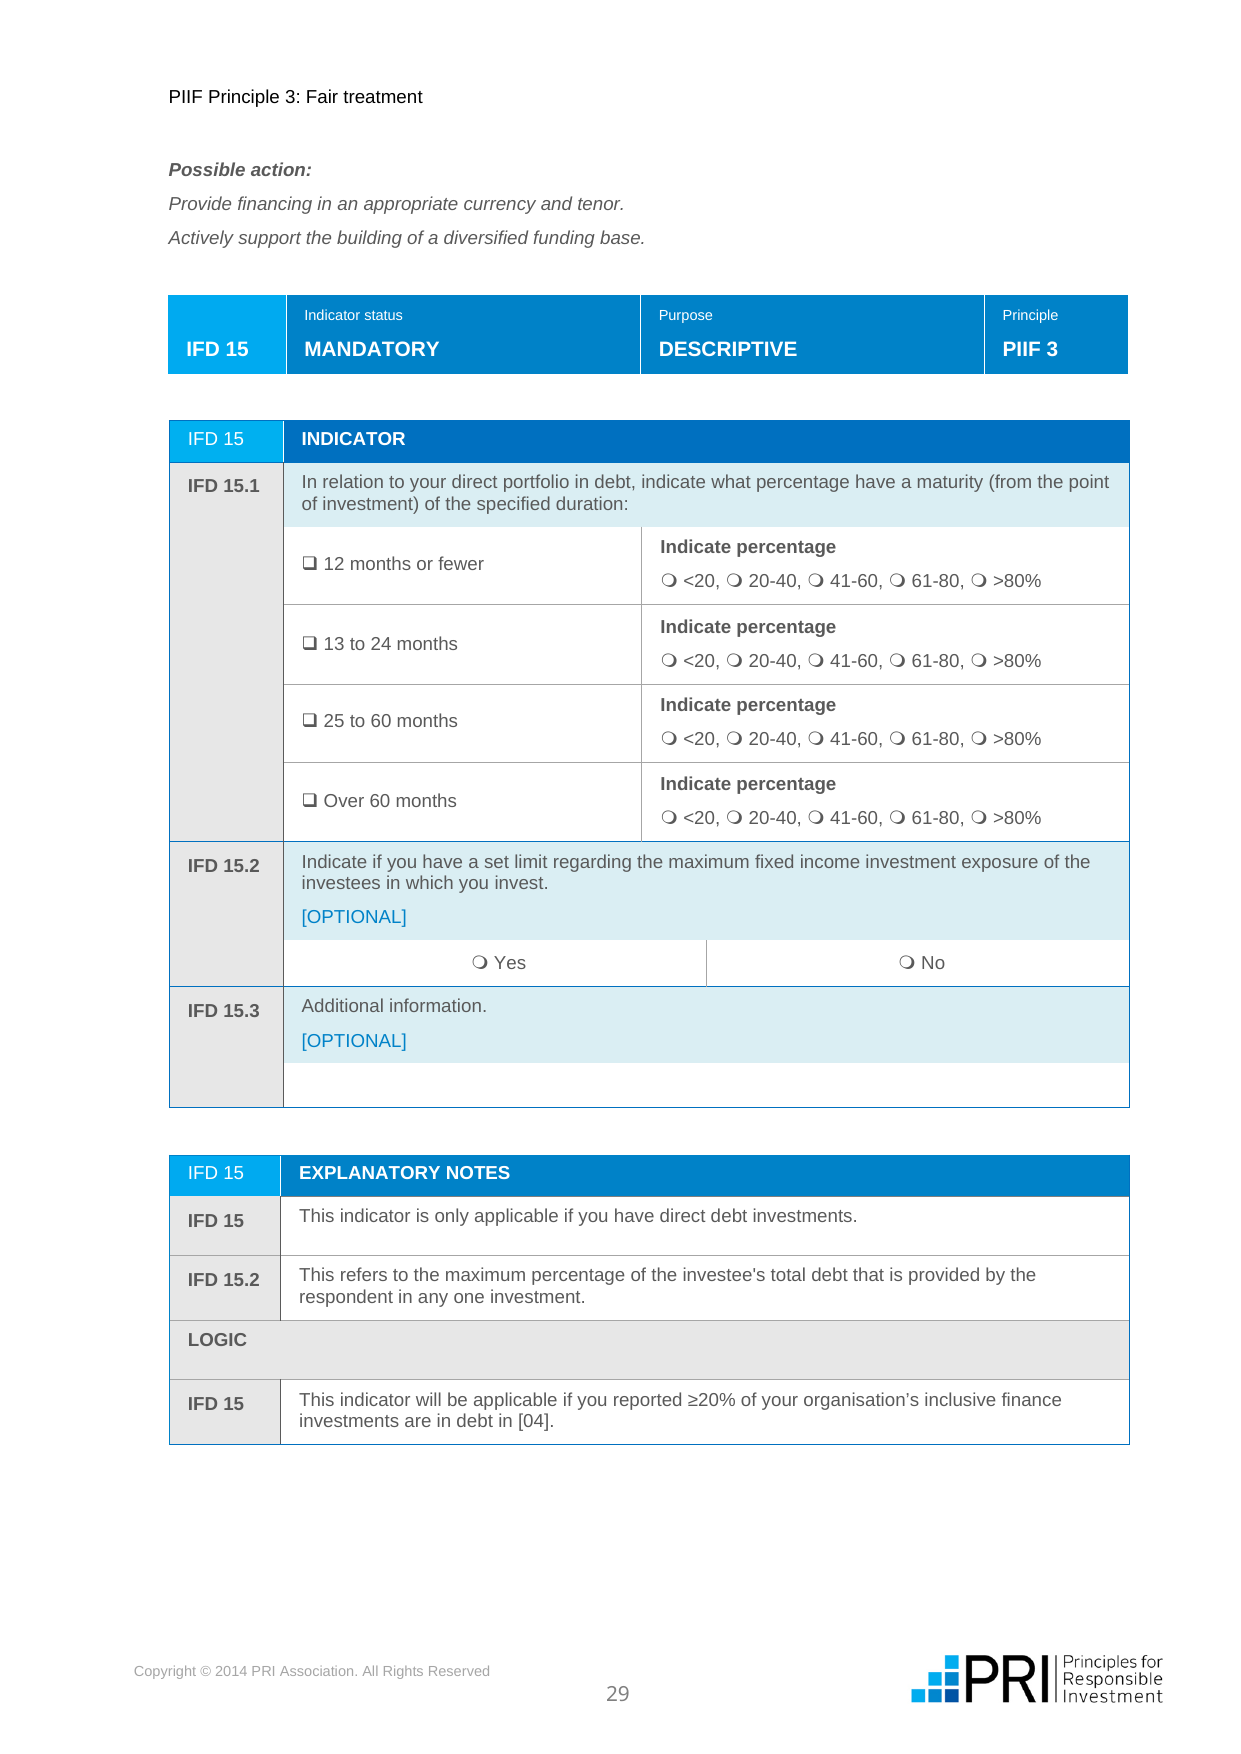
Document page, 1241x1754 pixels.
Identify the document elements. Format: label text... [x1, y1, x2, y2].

table_cell PIIF 3 [985, 331, 1128, 374]
table_header INDICATOR [284, 421, 1129, 462]
table_cell IFD 15.2 [170, 842, 283, 986]
table_cell Indicate if you have a set limit regarding the maximum fixed income investment exposure of the investees in which you invest. [Optional] [284, 842, 1129, 940]
table_cell Indicate percentage <20, 20-40, 41-60, 61-80, >80% [642, 527, 1129, 604]
table_header IFD 15 [170, 421, 283, 462]
text Actively support the building of a diversified funding base. [168, 226, 1072, 248]
table_cell This indicator is only applicable if you have direct debt investments. [281, 1197, 1129, 1255]
table_cell MANDATORY [287, 331, 640, 374]
table_cell DESCRIPTIVE [641, 331, 984, 374]
table_cell This refers to the maximum percentage of the investee's total debt that is provided by the respondent in any one investment. [281, 1256, 1129, 1320]
table_cell Yes [284, 940, 706, 986]
table_cell Indicate percentage <20, 20-40, 41-60, 61-80, >80% [642, 605, 1129, 684]
table_cell IFD 15 [170, 1196, 280, 1255]
table_cell Over 60 months [284, 763, 641, 841]
table_cell IFD 15 [170, 1380, 280, 1444]
table_cell Additional information. [Optional] [284, 987, 1129, 1063]
table_header [168, 295, 286, 331]
text Provide financing in an appropriate currency and tenor. [168, 192, 1072, 214]
table_cell Indicate percentage <20, 20-40, 41-60, 61-80, >80% [642, 685, 1129, 762]
table_header Indicator status [287, 295, 640, 331]
text Possible action: [168, 158, 1072, 180]
table_header EXPLANATORY NOTES [281, 1156, 1129, 1196]
table_cell 12 months or fewer [284, 527, 641, 604]
table_cell IFD 15 [168, 331, 286, 374]
table_cell 13 to 24 months [284, 605, 641, 684]
table_cell IFD 15.2 [170, 1256, 280, 1320]
table_header Principle [985, 295, 1128, 331]
table_cell This indicator will be applicable if you reported ≥20% of your organisation’s inclusive finance investments are in debt in [04]. [281, 1380, 1129, 1444]
table_cell [284, 1064, 1129, 1107]
table_cell IFD 15.3 [170, 987, 283, 1107]
table_cell IFD 15.1 [170, 463, 283, 841]
picture [839, 1560, 1240, 1753]
table_cell Indicate percentage <20, 20-40, 41-60, 61-80, >80% [642, 763, 1129, 841]
table_cell 25 to 60 months [284, 685, 641, 762]
table_cell In relation to your direct portfolio in debt, indicate what percentage have a maturity (from the point of investment) of the specified duration: [284, 463, 1129, 527]
table_header Purpose [641, 295, 984, 331]
table_cell LOGIC [170, 1321, 1129, 1379]
table_cell No [707, 940, 1129, 986]
table_header IFD 15 [170, 1156, 280, 1196]
